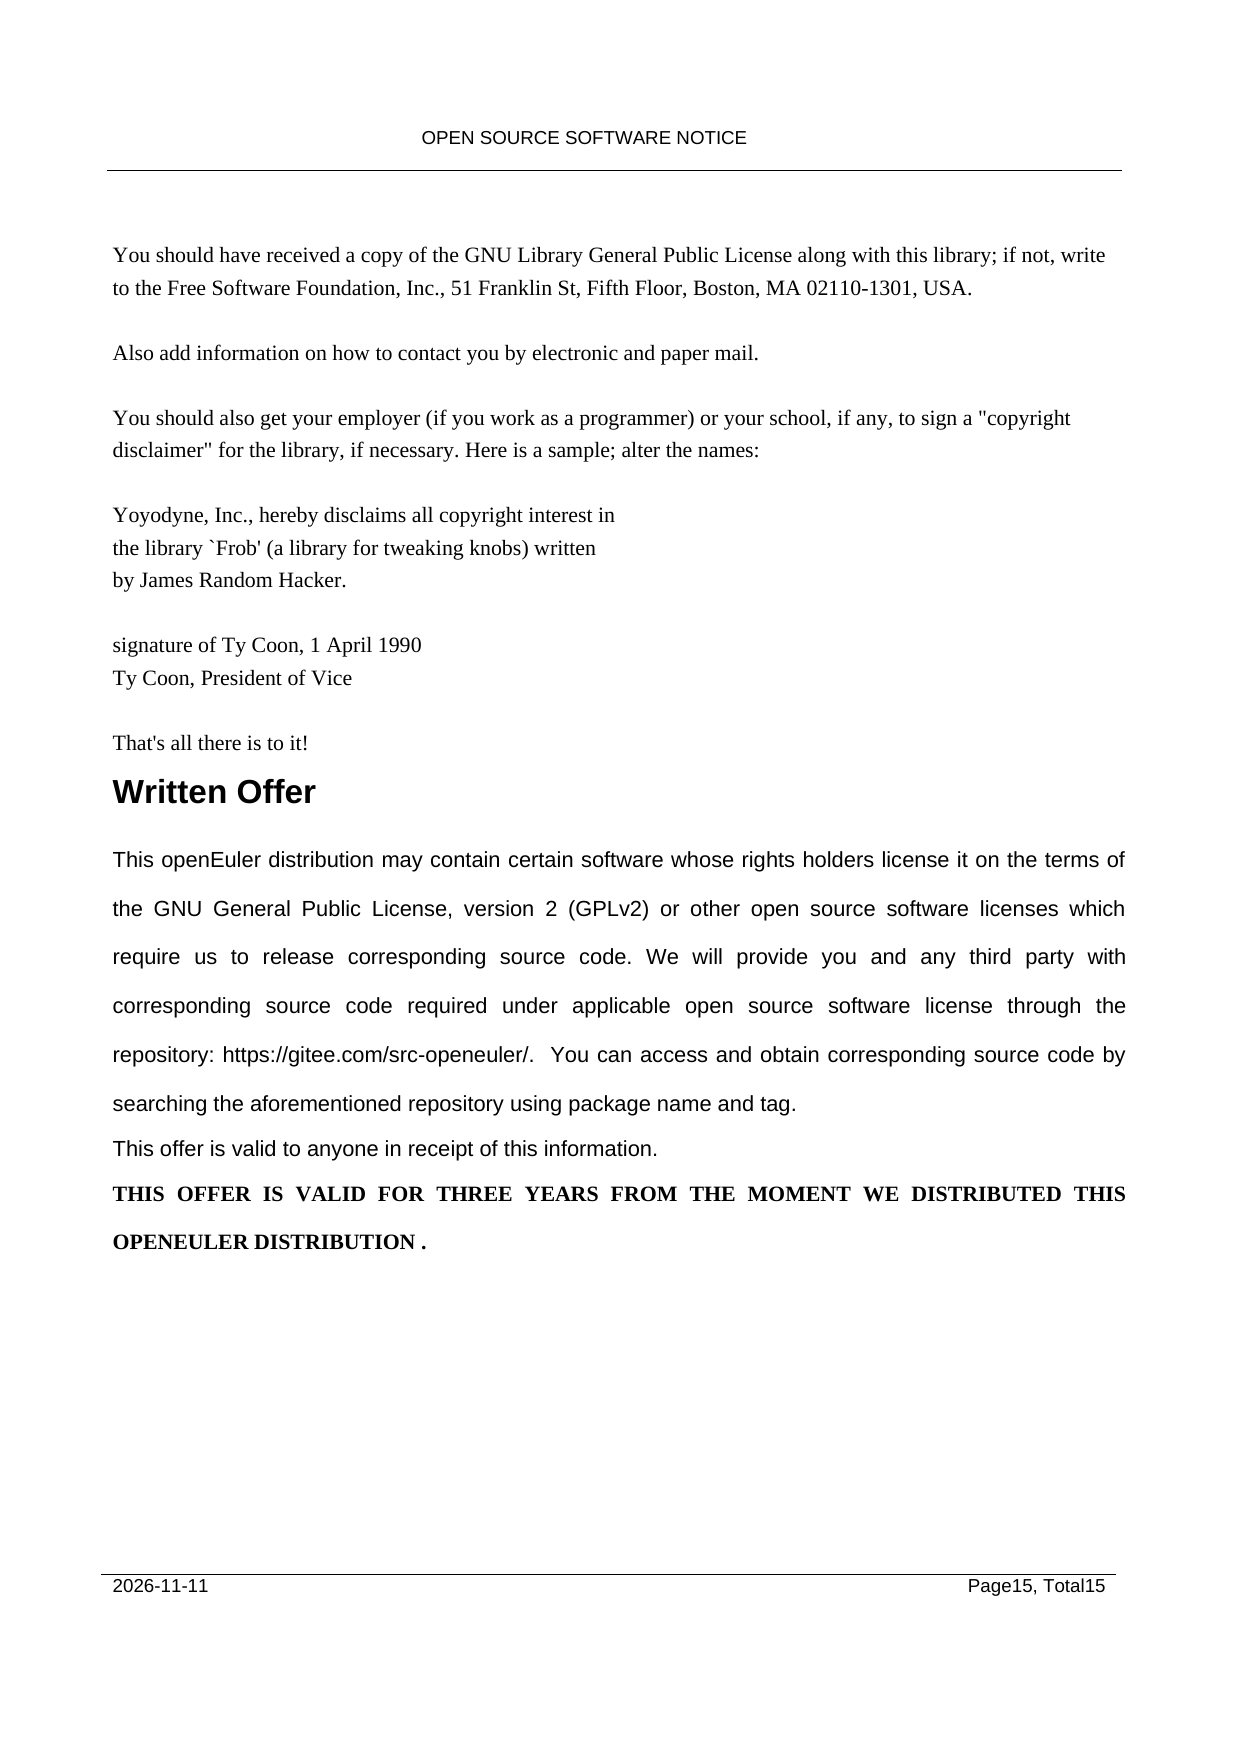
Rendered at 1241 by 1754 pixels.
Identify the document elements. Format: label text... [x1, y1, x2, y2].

text This openEuler distribution may contain certain software whose rights holders license it on the terms of the GNU General Public License, version 2 (GPLv2) or other open source software licenses which require us to release corresponding source code. We will provide you and any third party with corresponding source code required under applicable open source software license through the repository: https://gitee.com/src-openeuler/. You can access and obtain corresponding source code by searching the aforementioned repository using package name and tag. [112, 843, 1128, 1119]
text This offer is valid to anyone in receipt of this information. [112, 1132, 1128, 1164]
text THIS OFFER IS VALID FOR THREE YEARS FROM THE MOMENT WE DISTRIBUTED THIS OPENEULER DISTRIBUTION . [112, 1177, 1128, 1258]
text Written Offer [112, 759, 1128, 824]
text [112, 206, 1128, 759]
